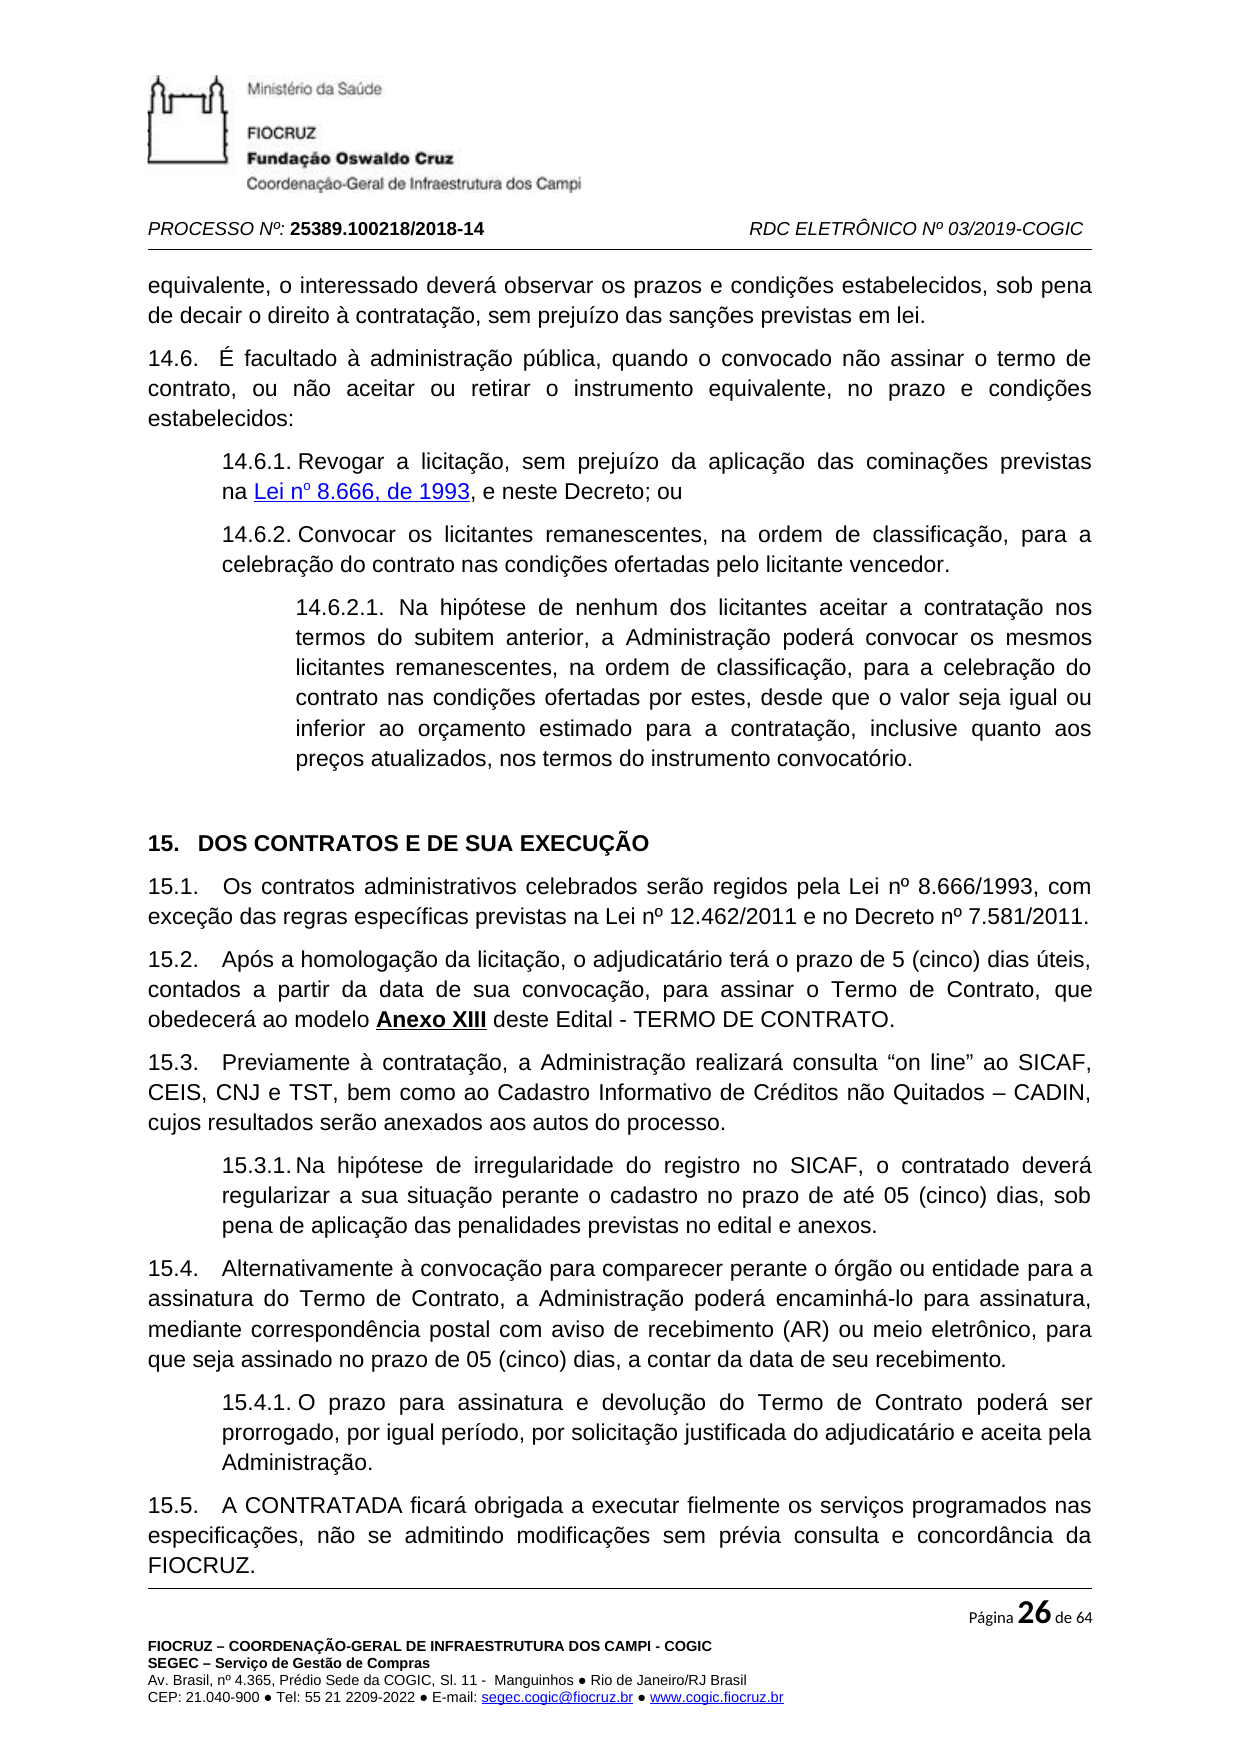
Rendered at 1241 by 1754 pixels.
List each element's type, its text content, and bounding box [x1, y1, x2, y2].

list Previamente à contratação, a Administração realizará consulta “on line” ao SICAF, CEIS, CNJ e TST, bem como ao Cadastro Informativo de Créditos não Quitados – CADIN, cujos resultados serão anexados aos autos do processo. [148, 1049, 1092, 1136]
list É facultado à administração pública, quando o convocado não assinar o termo de contrato, ou não aceitar ou retirar o instrumento equivalente, no prazo e condições estabelecidos: [148, 345, 1092, 432]
list Convocar os licitantes remanescentes, na ordem de classificação, para a celebração do contrato nas condições ofertadas pelo licitante vencedor. [222, 521, 1092, 577]
list DOS CONTRATOS E DE SUA EXECUÇÃO [148, 830, 1092, 857]
list O prazo para assinatura e devolução do Termo de Contrato poderá ser prorrogado, por igual período, por solicitação justificada do adjudicatário e aceita pela Administração. [222, 1388, 1092, 1475]
picture [147, 75, 582, 193]
list Após a homologação da licitação, o adjudicatário terá o prazo de 5 (cinco) dias úteis, contados a partir da data de sua convocação, para assinar o Termo de Contrato, que obedecerá ao modelo Anexo XIII deste Edital - TERMO DE CONTRATO. [148, 946, 1092, 1033]
list A CONTRATADA ficará obrigada a executar fielmente os serviços programados nas especificações, não se admitindo modificações sem prévia consulta e concordância da FIOCRUZ. [148, 1492, 1092, 1578]
list Na hipótese de irregularidade do registro no SICAF, o contratado deverá regularizar a sua situação perante o cadastro no prazo de até 05 (cinco) dias, sob pena de aplicação das penalidades previstas no edital e anexos. [222, 1152, 1092, 1239]
list Os contratos administrativos celebrados serão regidos pela Lei nº 8.666/1993, com exceção das regras específicas previstas na Lei nº 12.462/2011 e no Decreto nº 7.581/2011. [148, 873, 1092, 929]
list Na hipótese de nenhum dos licitantes aceitar a contratação nos termos do subitem anterior, a Administração poderá convocar os mesmos licitantes remanescentes, na ordem de classificação, para a celebração do contrato nas condições ofertadas por estes, desde que o valor seja igual ou inferior ao orçamento estimado para a contratação, inclusive quanto aos preços atualizados, nos termos do instrumento convocatório. [295, 594, 1092, 771]
list Revogar a licitação, sem prejuízo da aplicação das cominações previstas na Lei no 8.666, de 1993, e neste Decreto; ou [222, 448, 1092, 504]
list Alternativamente à convocação para comparecer perante o órgão ou entidade para a assinatura do Termo de Contrato, a Administração poderá encaminhá-lo para assinatura, mediante correspondência postal com aviso de recebimento (AR) ou meio eletrônico, para que seja assinado no prazo de 05 (cinco) dias, a contar da data de seu recebimento. [148, 1255, 1092, 1372]
